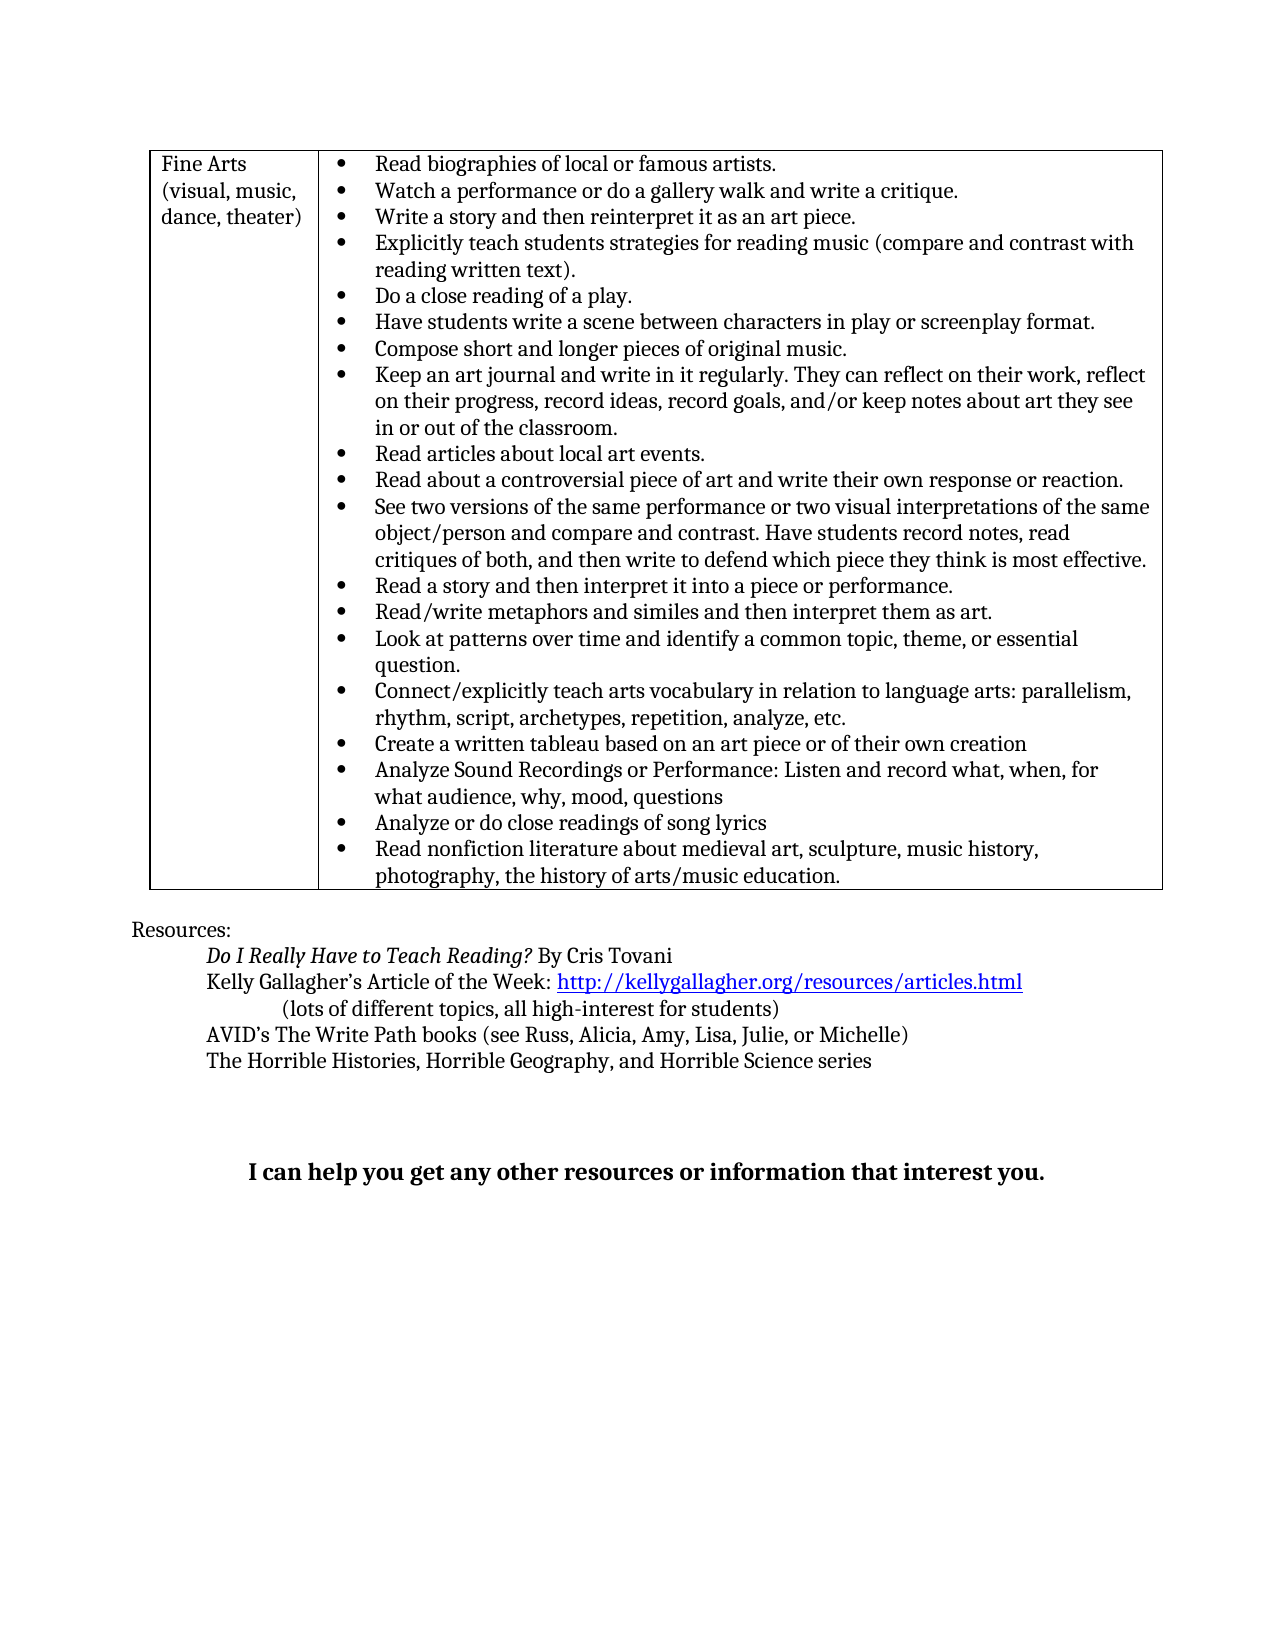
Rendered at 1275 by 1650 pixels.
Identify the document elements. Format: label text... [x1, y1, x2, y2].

text AVID’s The Write Path books (see Russ, Alicia, Amy, Lisa, Julie, or Michelle) [206, 1022, 1162, 1048]
text Kelly Gallagher’s Article of the Week: http://kellygallagher.org/resources/articles.html [131, 969, 1162, 995]
table_cell Fine Arts (visual, music, dance, theater) [151, 151, 318, 889]
text The Horrible Histories, Horrible Geography, and Horrible Science series [206, 1048, 1162, 1074]
text Do I Really Have to Teach Reading? By Cris Tovani [131, 943, 1162, 969]
table_cell Read biographies of local or famous artists. Watch a performance or do a gallery walk and write a critique. Write a story and then reinterpret it as an art piece. Explicitly teach students strategies for reading music (compare and contrast with reading written text). Do a close reading of a play. Have students write a scene between characters in play or screenplay format. Compose short and longer pieces of original music. Keep an art journal and write in it regularly. They can reflect on their work, reflect on their progress, record ideas, record goals, and/or keep notes about art they see in or out of the classroom. Read articles about local art events. Read about a controversial piece of art and write their own response or reaction. See two versions of the same performance or two visual interpretations of the same object/person and compare and contrast. Have students record notes, read critiques of both, and then write to defend which piece they think is most effective. Read a story and then interpret it into a piece or performance. Read/write metaphors and similes and then interpret them as art. Look at patterns over time and identify a common topic, theme, or essential question. Connect/explicitly teach arts vocabulary in relation to language arts: parallelism, rhythm, script, archetypes, repetition, analyze, etc. Create a written tableau based on an art piece or of their own creation Analyze Sound Recordings or Performance: Listen and record what, when, for what audience, why, mood, questions Analyze or do close readings of song lyrics Read nonfiction literature about medieval art, sculpture, music history, photography, the history of arts/music education. [319, 151, 1162, 889]
text (lots of different topics, all high-interest for students) [281, 995, 1162, 1022]
text Resources: [131, 916, 1162, 943]
text I can help you get any other resources or information that interest you. [131, 1158, 1162, 1187]
